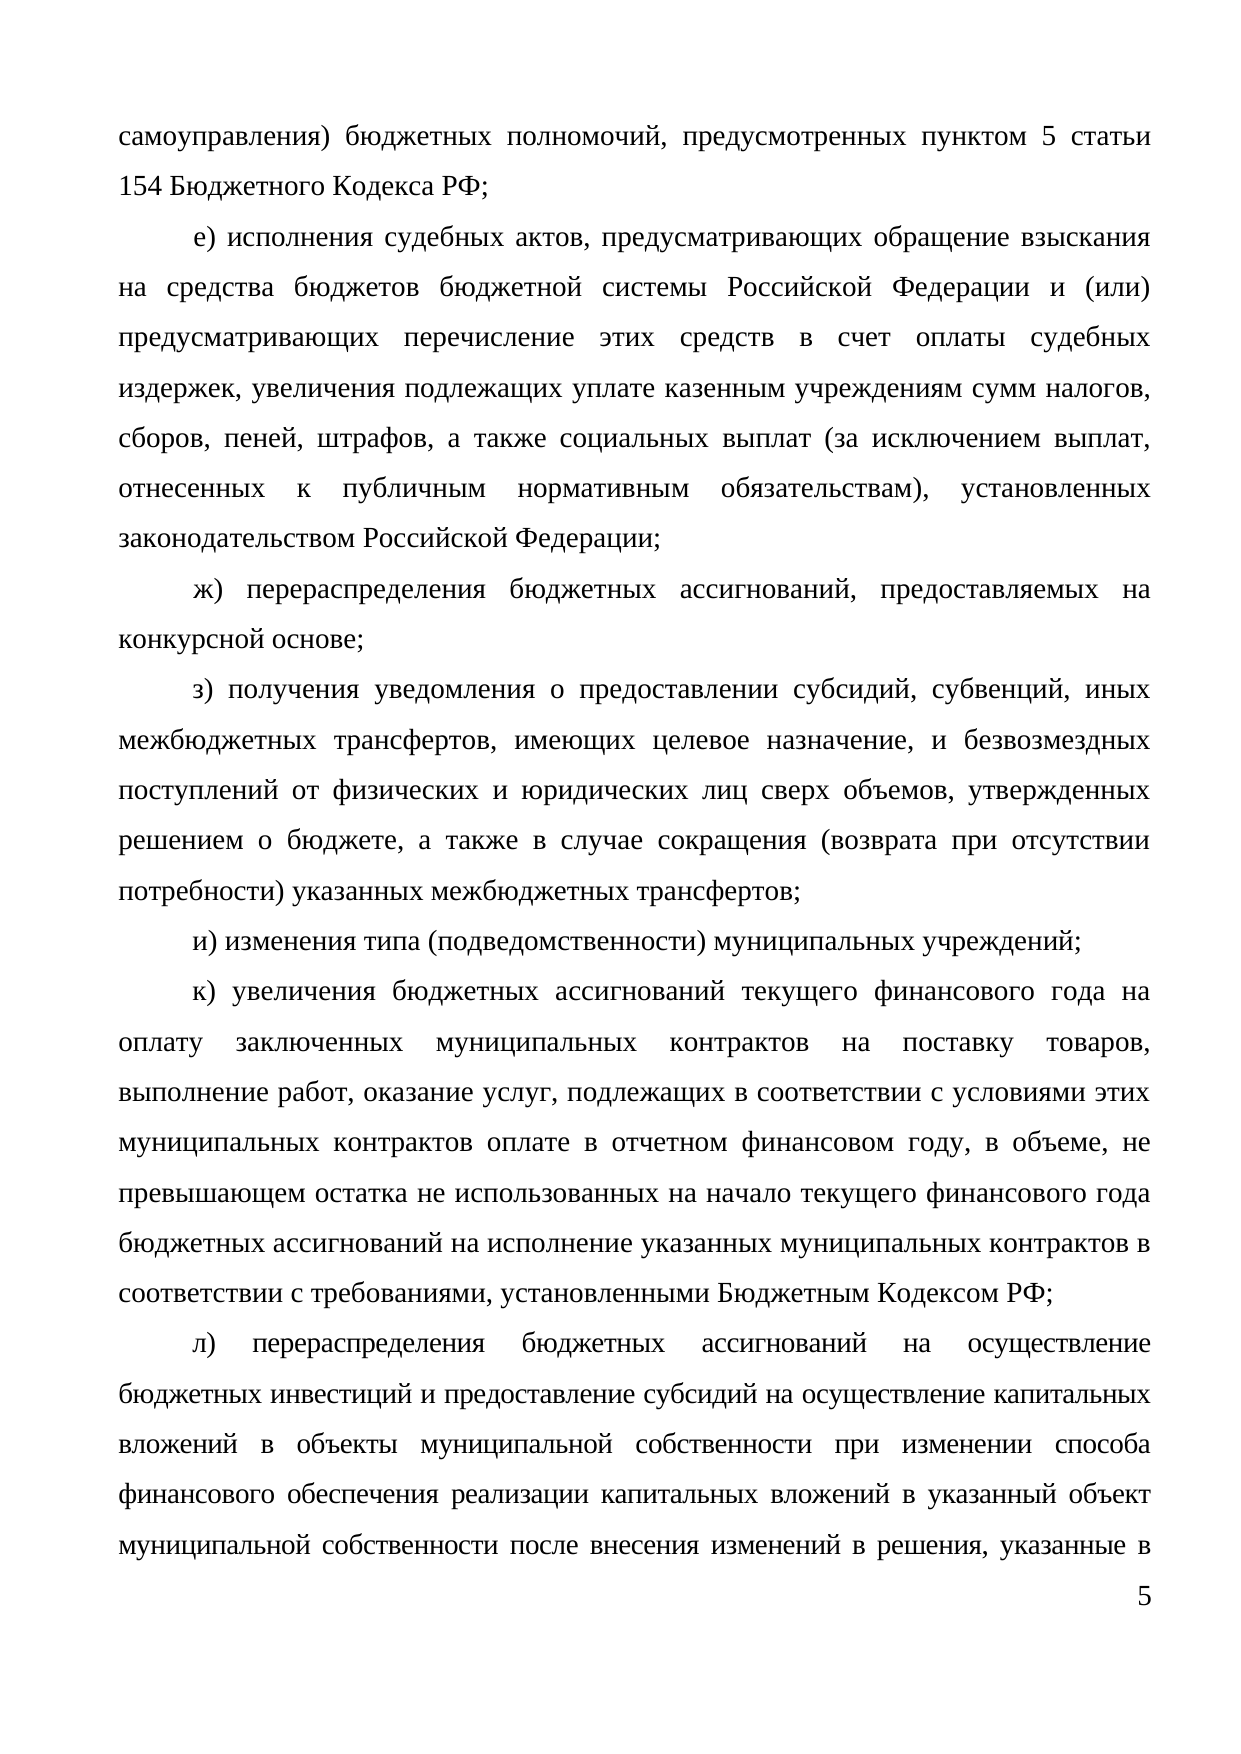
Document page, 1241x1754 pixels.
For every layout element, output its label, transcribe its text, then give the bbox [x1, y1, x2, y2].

text ж) перераспределения бюджетных ассигнований, предоставляемых на конкурсной основе; [118, 571, 1152, 655]
text з) получения уведомления о предоставлении субсидий, субвенций, иных межбюджетных трансфертов, имеющих целевое назначение, и безвозмездных поступлений от физических и юридических лиц сверх объемов, утвержденных решением о бюджете, а также в случае сокращения (возврата при отсутствии потребности) указанных межбюджетных трансфертов; [118, 672, 1152, 906]
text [118, 1326, 1152, 1560]
text и) изменения типа (подведомственности) муниципальных учреждений; [118, 923, 1152, 957]
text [118, 118, 1152, 202]
text к) увеличения бюджетных ассигнований текущего финансового года на оплату заключенных муниципальных контрактов на поставку товаров, выполнение работ, оказание услуг, подлежащих в соответствии с условиями этих муниципальных контрактов оплате в отчетном финансовом году, в объеме, не превышающем остатка не использованных на начало текущего финансового года бюджетных ассигнований на исполнение указанных муниципальных контрактов в соответствии с требованиями, установленными Бюджетным Кодексом РФ; [118, 973, 1152, 1309]
text е) исполнения судебных актов, предусматривающих обращение взыскания на средства бюджетов бюджетной системы Российской Федерации и (или) предусматривающих перечисление этих средств в счет оплаты судебных издержек, увеличения подлежащих уплате казенным учреждениям сумм налогов, сборов, пеней, штрафов, а также социальных выплат (за исключением выплат, отнесенных к публичным нормативным обязательствам), установленных законодательством Российской Федерации; [118, 219, 1152, 554]
